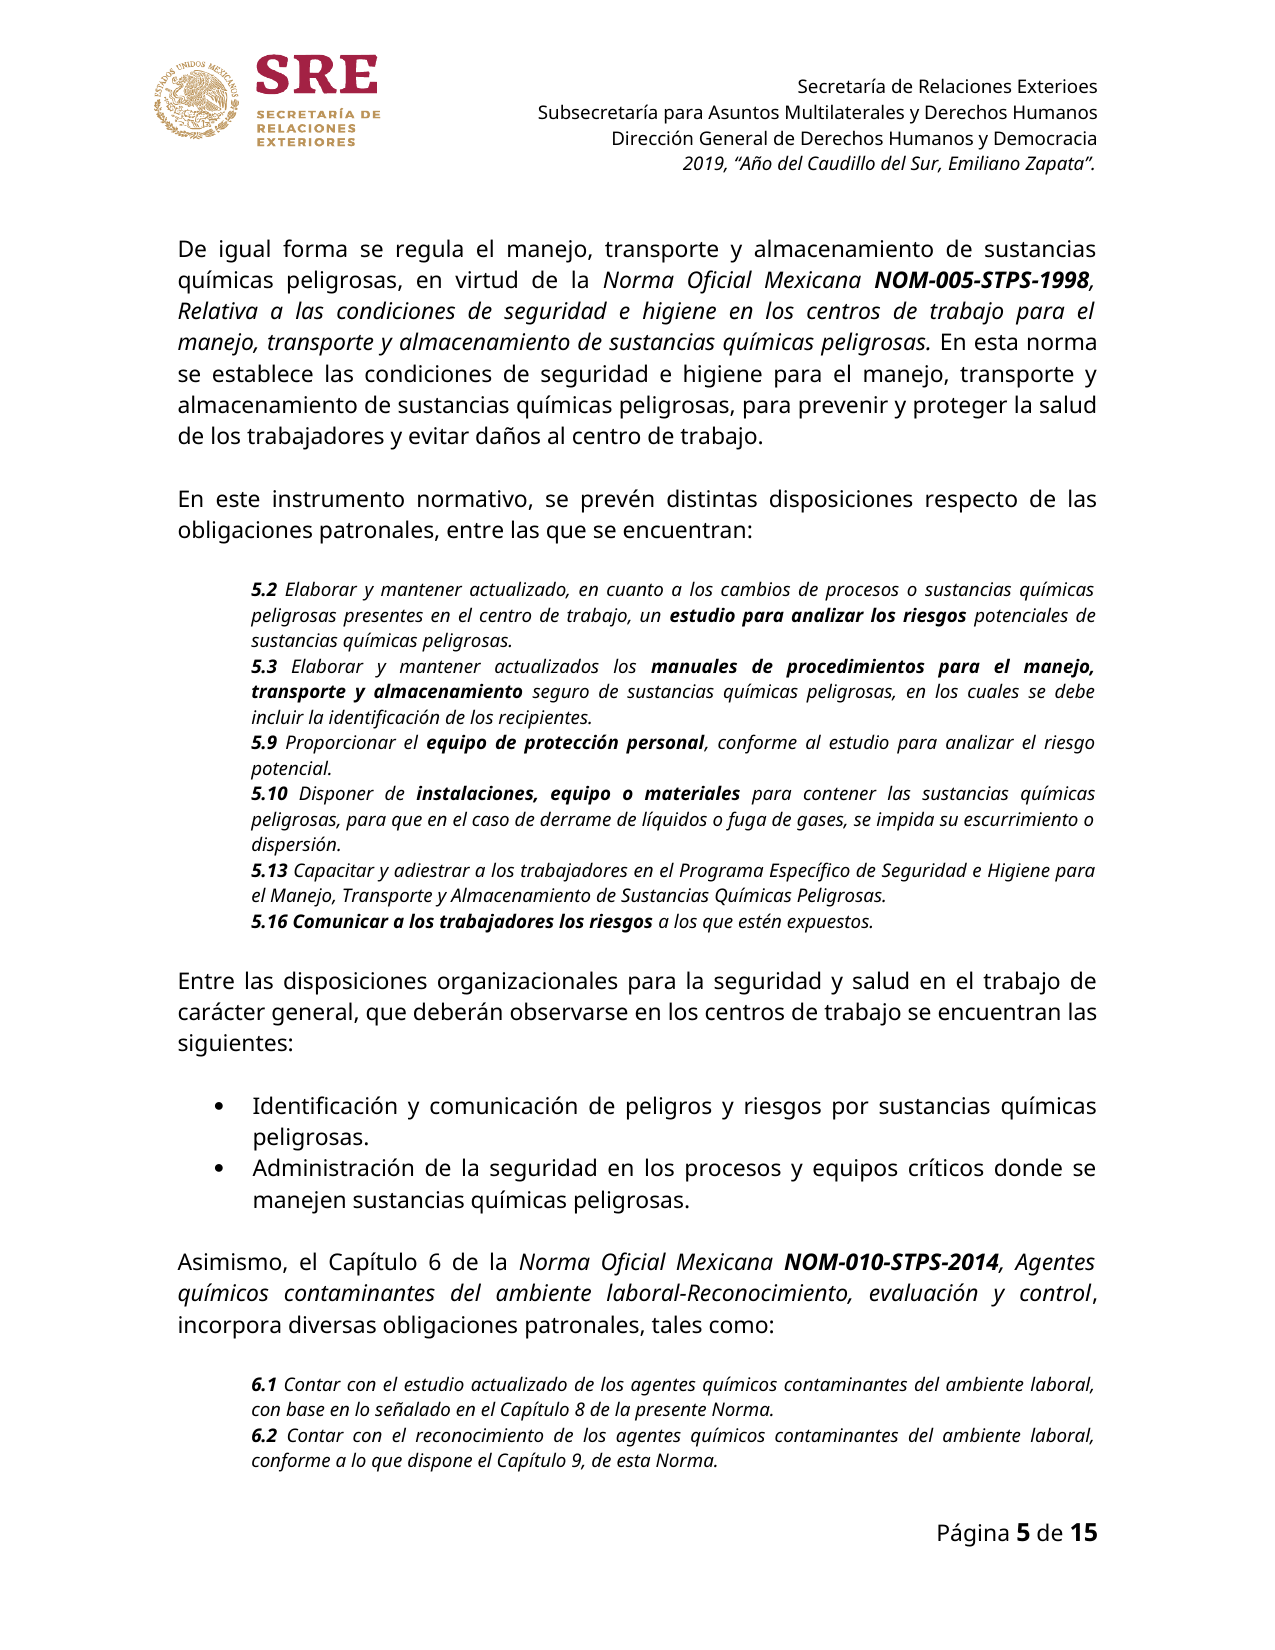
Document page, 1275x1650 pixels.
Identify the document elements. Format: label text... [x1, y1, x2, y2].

text 6.2 Contar con el reconocimiento de los agentes químicos contaminantes del ambiente laboral, conforme a lo que dispone el Capítulo 9, de esta Norma. [251, 1422, 1098, 1473]
text En este instrumento normativo, se prevén distintas disposiciones respecto de las obligaciones patronales, entre las que se encuentran: [177, 483, 1098, 545]
text De igual forma se regula el manejo, transporte y almacenamiento de sustancias químicas peligrosas, en virtud de la Norma Oficial Mexicana NOM-005-STPS-1998, Relativa a las condiciones de seguridad e higiene en los centros de trabajo para el manejo, transporte y almacenamiento de sustancias químicas peligrosas. En esta norma se establece las condiciones de seguridad e higiene para el manejo, transporte y almacenamiento de sustancias químicas peligrosas, para prevenir y proteger la salud de los trabajadores y evitar daños al centro de trabajo. [177, 233, 1098, 451]
text Entre las disposiciones organizacionales para la seguridad y salud en el trabajo de carácter general, que deberán observarse en los centros de trabajo se encuentran las siguientes: [177, 965, 1098, 1059]
text 5.13 Capacitar y adiestrar a los trabajadores en el Programa Específico de Seguridad e Higiene para el Manejo, Transporte y Almacenamiento de Sustancias Químicas Peligrosas. [251, 857, 1098, 908]
list Identificación y comunicación de peligros y riesgos por sustancias químicas peligrosas. [215, 1090, 1098, 1152]
picture [138, 17, 401, 186]
text 5.3 Elaborar y mantener actualizados los manuales de procedimientos para el manejo, transporte y almacenamiento seguro de sustancias químicas peligrosas, en los cuales se debe incluir la identificación de los recipientes. [251, 653, 1098, 729]
text Asimismo, el Capítulo 6 de la Norma Oficial Mexicana NOM-010-STPS-2014, Agentes químicos contaminantes del ambiente laboral-Reconocimiento, evaluación y control, incorpora diversas obligaciones patronales, tales como: [177, 1246, 1098, 1340]
text 6.1 Contar con el estudio actualizado de los agentes químicos contaminantes del ambiente laboral, con base en lo señalado en el Capítulo 8 de la presente Norma. [251, 1371, 1098, 1422]
text 5.16 Comunicar a los trabajadores los riesgos a los que estén expuestos. [251, 908, 1098, 934]
text 5.9 Proporcionar el equipo de protección personal, conforme al estudio para analizar el riesgo potencial. [251, 729, 1098, 781]
text 5.2 Elaborar y mantener actualizado, en cuanto a los cambios de procesos o sustancias químicas peligrosas presentes en el centro de trabajo, un estudio para analizar los riesgos potenciales de sustancias químicas peligrosas. [251, 576, 1098, 653]
list Administración de la seguridad en los procesos y equipos críticos donde se manejen sustancias químicas peligrosas. [215, 1152, 1098, 1215]
text 5.10 Disponer de instalaciones, equipo o materiales para contener las sustancias químicas peligrosas, para que en el caso de derrame de líquidos o fuga de gases, se impida su escurrimiento o dispersión. [251, 781, 1098, 857]
